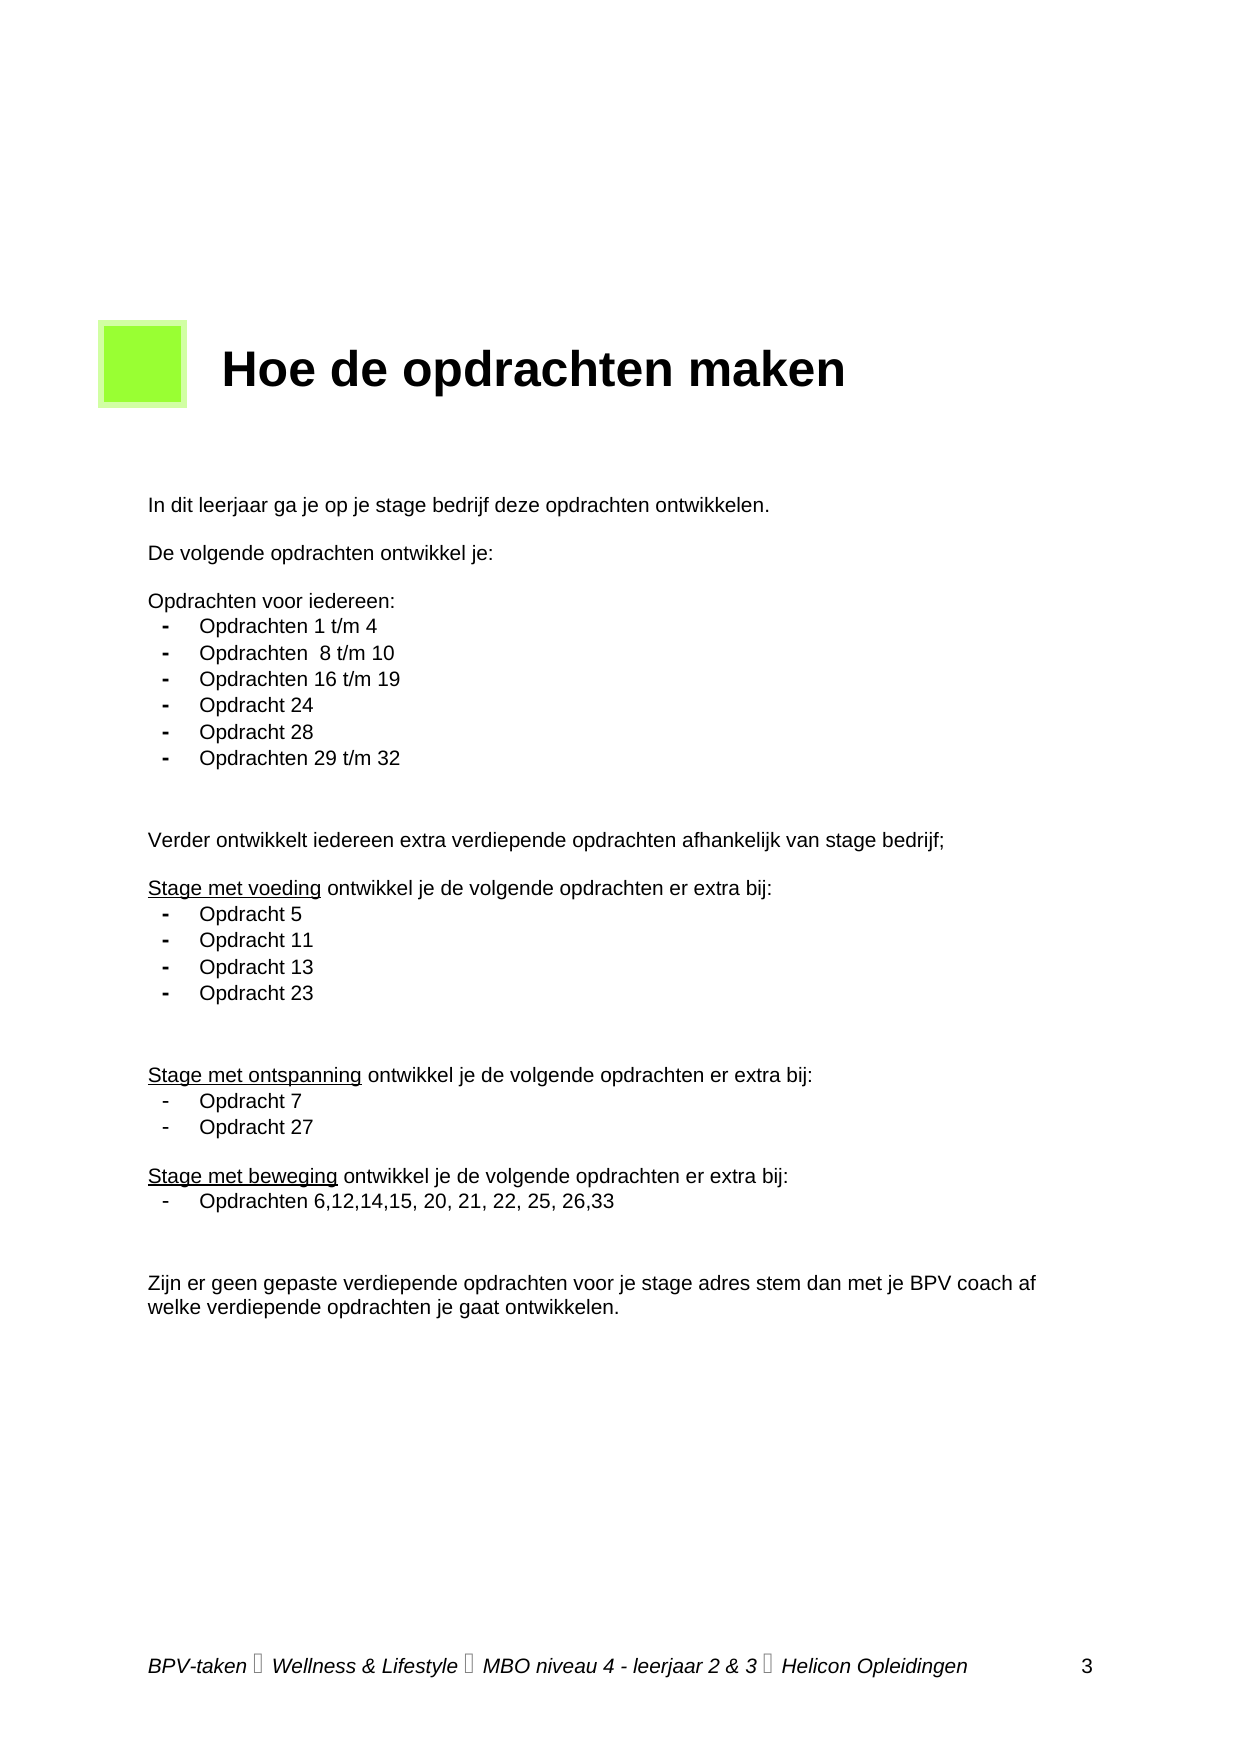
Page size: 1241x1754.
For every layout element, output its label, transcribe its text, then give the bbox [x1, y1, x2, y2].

text Stage met voeding ontwikkel je de volgende opdrachten er extra bij: [148, 876, 1093, 900]
list Opdrachten 6,12,14,15, 20, 21, 22, 25, 26,33 [162, 1187, 1093, 1214]
list Opdracht 13 [162, 953, 1093, 979]
text Zijn er geen gepaste verdiepende opdrachten voor je stage adres stem dan met je BPV coach af welke verdiepende opdrachten je gaat ontwikkelen. [148, 1271, 1093, 1319]
text Verder ontwikkelt iedereen extra verdiepende opdrachten afhankelijk van stage bedrijf; [148, 828, 1093, 852]
text Stage met ontspanning ontwikkel je de volgende opdrachten er extra bij: [148, 1063, 1093, 1087]
text In dit leerjaar ga je op je stage bedrijf deze opdrachten ontwikkelen. [148, 493, 1093, 517]
list Opdracht 24 [162, 691, 1093, 718]
list Opdrachten 1 t/m 4 [162, 612, 1093, 639]
list Opdracht 11 [162, 926, 1093, 953]
list Opdracht 23 [162, 979, 1093, 1005]
list Opdrachten 8 t/m 10 [162, 639, 1093, 665]
text Stage met beweging ontwikkel je de volgende opdrachten er extra bij: [148, 1163, 1093, 1187]
list Opdracht 27 [162, 1113, 1093, 1139]
list Opdracht 28 [162, 718, 1093, 744]
list Opdracht 7 [162, 1087, 1093, 1113]
text Opdrachten voor iedereen: [148, 588, 1093, 612]
text Hoe de opdrachten maken [148, 339, 1093, 397]
text De volgende opdrachten ontwikkel je: [148, 541, 1093, 564]
list Opdrachten 16 t/m 19 [162, 665, 1093, 691]
list Opdrachten 29 t/m 32 [162, 744, 1093, 771]
list Opdracht 5 [162, 900, 1093, 926]
